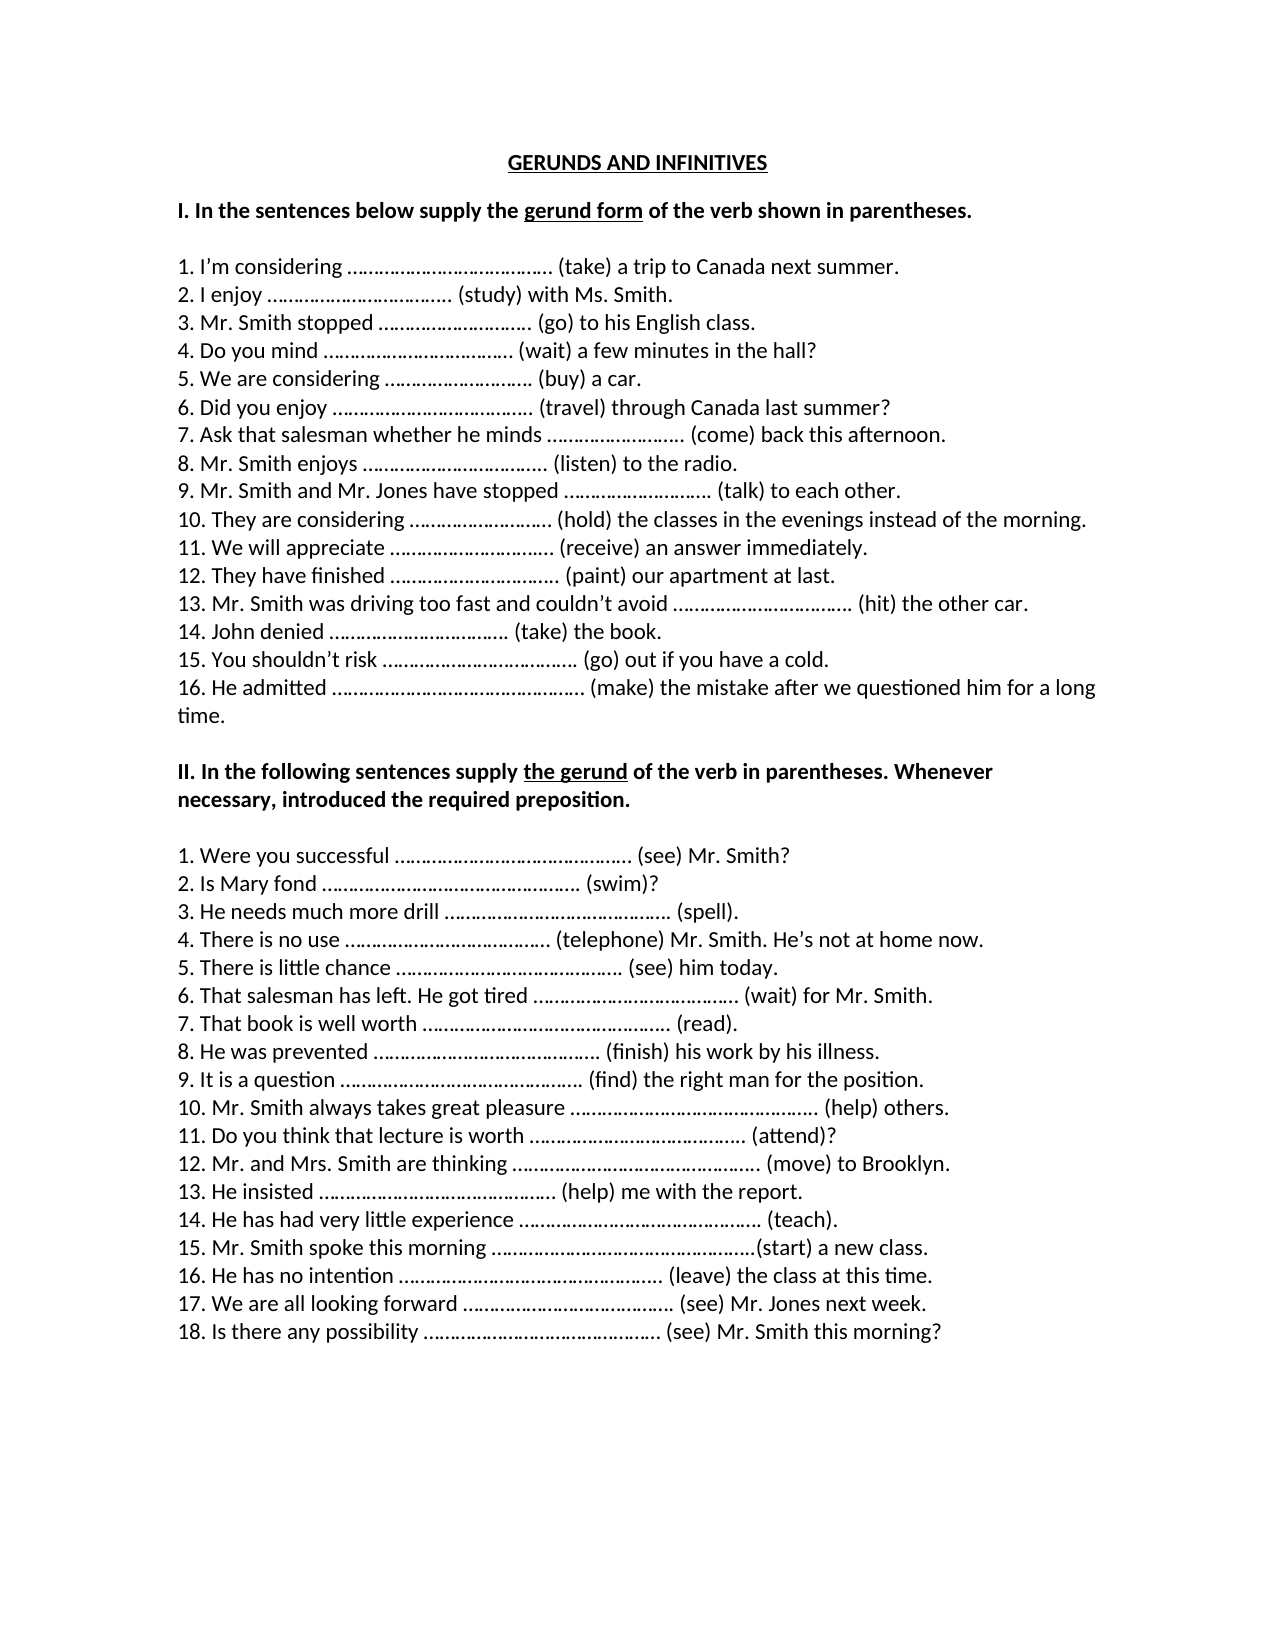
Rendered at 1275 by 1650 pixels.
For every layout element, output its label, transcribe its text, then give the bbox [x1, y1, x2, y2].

text 8. Mr. Smith enjoys …………………………….. (listen) to the radio. [177, 449, 1098, 477]
text 2. I enjoy …………………………….. (study) with Ms. Smith. [177, 281, 1098, 308]
text 2. Is Mary fond …………………………………………. (swim)? [177, 869, 1098, 897]
text GERUNDS AND INFINITIVES [177, 148, 1098, 176]
text 7. That book is well worth ……………………………………….. (read). [177, 1009, 1098, 1037]
text 12. Mr. and Mrs. Smith are thinking ……………………………………….. (move) to Brooklyn. [177, 1149, 1098, 1177]
text II. In the following sentences supply the gerund of the verb in parentheses. Whenever necessary, introduced the required preposition. [177, 757, 1098, 813]
text 16. He has no intention ………………………………………….. (leave) the class at this time. [177, 1261, 1098, 1289]
text 13. Mr. Smith was driving too fast and couldn’t avoid ……………………………. (hit) the other car. [177, 589, 1098, 617]
text 7. Ask that salesman whether he minds …………………….. (come) back this afternoon. [177, 421, 1098, 449]
text 10. Mr. Smith always takes great pleasure ……………………………………….. (help) others. [177, 1093, 1098, 1121]
text 11. We will appreciate ……………………….… (receive) an answer immediately. [177, 533, 1098, 561]
text 17. We are all looking forward …………………………………. (see) Mr. Jones next week. [177, 1289, 1098, 1317]
text 5. There is little chance ……………………………………. (see) him today. [177, 953, 1098, 981]
text 11. Do you think that lecture is worth ………………………………….. (attend)? [177, 1121, 1098, 1149]
text 9. Mr. Smith and Mr. Jones have stopped ………………………. (talk) to each other. [177, 477, 1098, 505]
text 14. He has had very little experience ………………………………………. (teach). [177, 1205, 1098, 1233]
text 10. They are considering ……………………… (hold) the classes in the evenings instead of the morning. [177, 505, 1098, 533]
text 16. He admitted ………………………………………… (make) the mistake after we questioned him for a long time. [177, 673, 1098, 729]
text 12. They have finished ………………………….. (paint) our apartment at last. [177, 561, 1098, 589]
text 9. It is a question ………………………………………. (find) the right man for the position. [177, 1065, 1098, 1093]
text 3. Mr. Smith stopped ……………………….. (go) to his English class. [177, 308, 1098, 337]
text 8. He was prevented ……………………………………. (finish) his work by his illness. [177, 1037, 1098, 1065]
text 5. We are considering ………………………. (buy) a car. [177, 364, 1098, 393]
text I. In the sentences below supply the gerund form of the verb shown in parentheses. [177, 196, 1098, 224]
text 6. That salesman has left. He got tired ………………………………… (wait) for Mr. Smith. [177, 981, 1098, 1009]
text 15. Mr. Smith spoke this morning …………………………………………..(start) a new class. [177, 1233, 1098, 1261]
text 4. Do you mind ……………………………… (wait) a few minutes in the hall? [177, 337, 1098, 364]
text 3. He needs much more drill ……………………………………. (spell). [177, 897, 1098, 925]
text 15. You shouldn’t risk ………………………………. (go) out if you have a cold. [177, 645, 1098, 673]
text 1. Were you successful ……………………………………… (see) Mr. Smith? [177, 841, 1098, 869]
text 6. Did you enjoy ……………………………….. (travel) through Canada last summer? [177, 393, 1098, 421]
text 4. There is no use ………………………………… (telephone) Mr. Smith. He’s not at home now. [177, 925, 1098, 953]
text 18. Is there any possibility ……………………………………… (see) Mr. Smith this morning? [177, 1317, 1098, 1345]
text 14. John denied ……………………………. (take) the book. [177, 617, 1098, 645]
text 13. He insisted ……………………………………… (help) me with the report. [177, 1177, 1098, 1205]
text 1. I’m considering ………………………………… (take) a trip to Canada next summer. [177, 252, 1098, 281]
